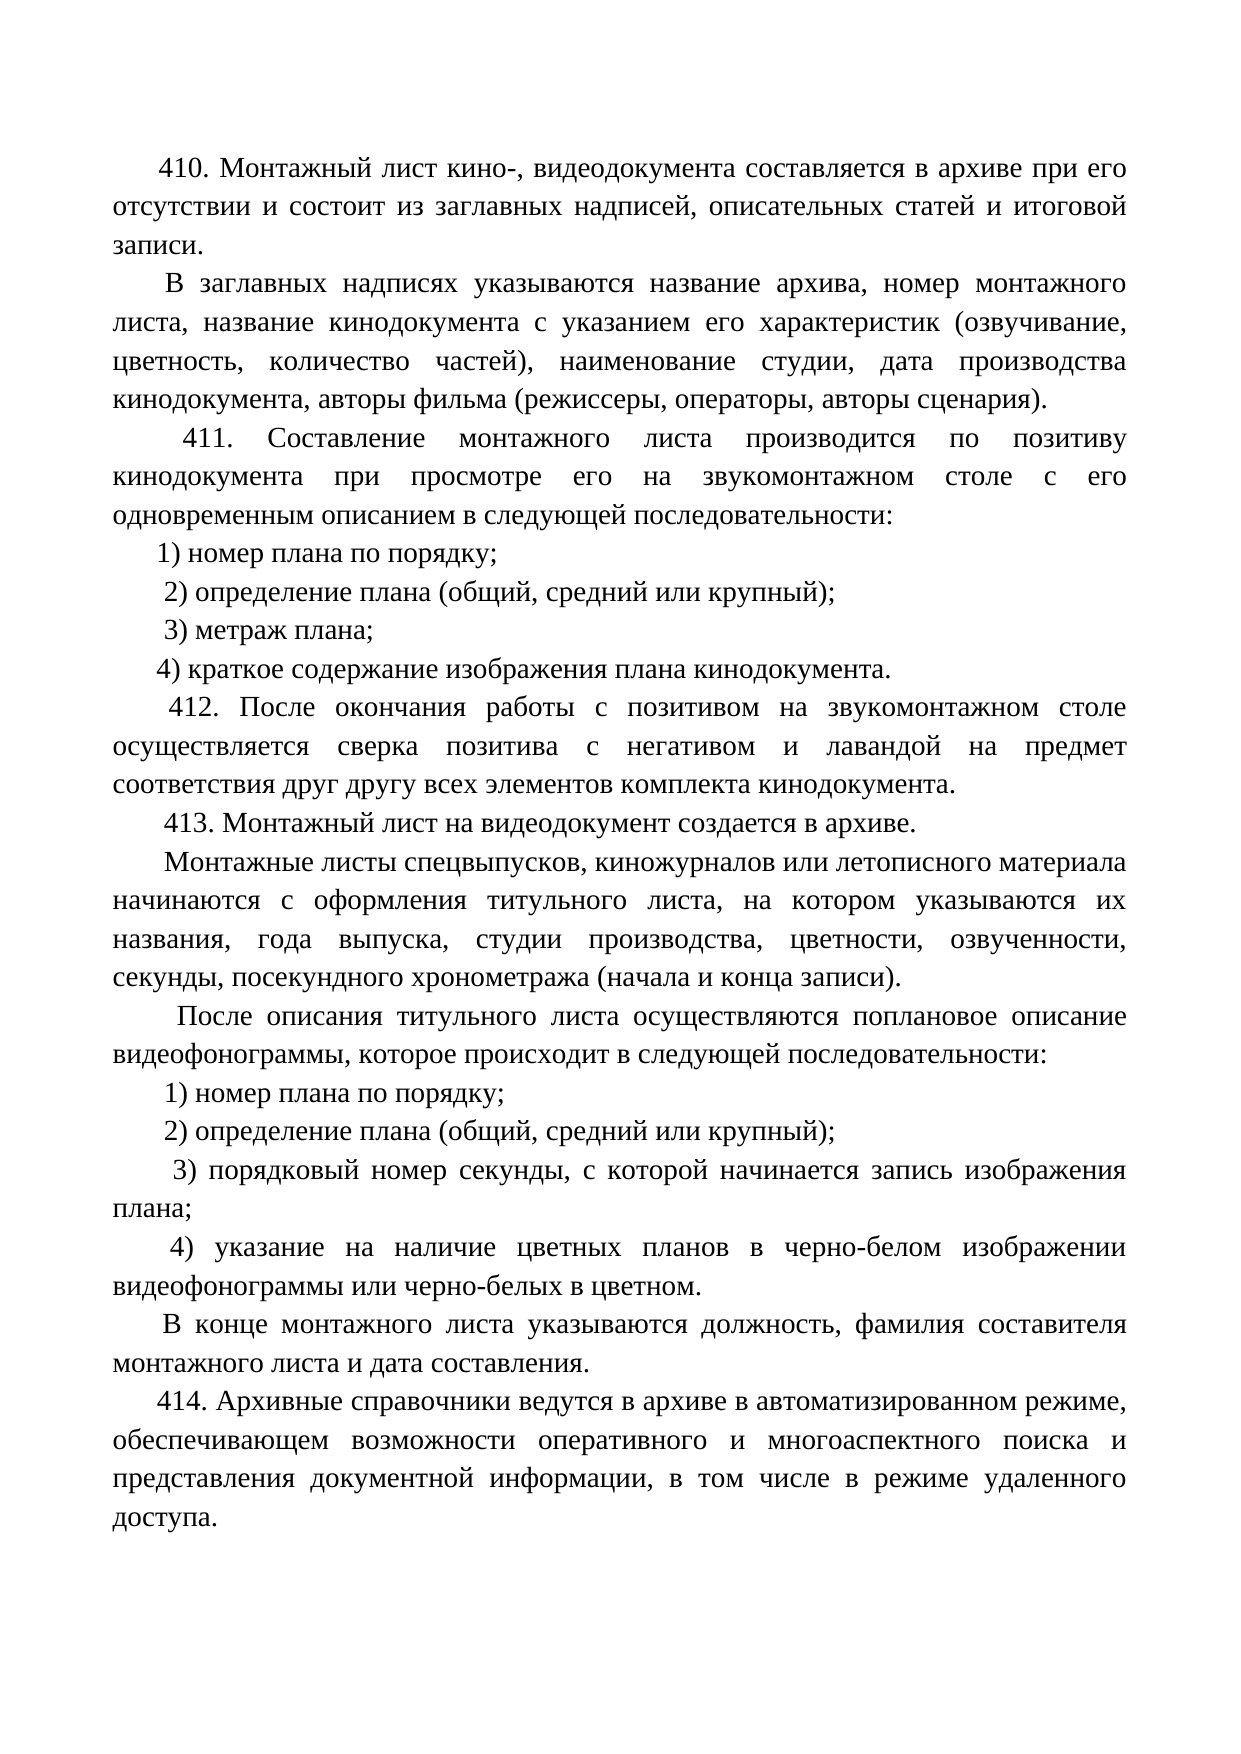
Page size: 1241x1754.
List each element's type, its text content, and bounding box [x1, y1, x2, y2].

text 4) краткое содержание изображения плана кинодокумента. [112, 651, 1128, 684]
text 1) номер плана по порядку; [112, 535, 1128, 569]
text 2) определение плана (общий, средний или крупный); [112, 574, 1128, 607]
text 2) определение плана (общий, средний или крупный); [112, 1113, 1128, 1147]
text 411. Составление монтажного листа производится по позитиву кинодокумента при просмотре его на звукомонтажном столе с его одновременным описанием в следующей последовательности: [112, 420, 1128, 530]
text 3) метраж плана; [112, 612, 1128, 646]
text Монтажные листы спецвыпусков, киножурналов или летописного материала начинаются с оформления титульного листа, на котором указываются их названия, года выпуска, студии производства, цветности, озвученности, секунды, посекундного хронометража (начала и конца записи). [112, 844, 1128, 993]
text В конце монтажного листа указываются должность, фамилия составителя монтажного листа и дата составления. [112, 1306, 1128, 1378]
text 3) порядковый номер секунды, с которой начинается запись изображения плана; [112, 1152, 1128, 1224]
text В заглавных надписях указываются название архива, номер монтажного листа, название кинодокумента с указанием его характеристик (озвучивание, цветность, количество частей), наименование студии, дата производства кинодокумента, авторы фильма (режиссеры, операторы, авторы сценария). [112, 266, 1128, 415]
text 410. Монтажный лист кино-, видеодокумента составляется в архиве при его отсутствии и состоит из заглавных надписей, описательных статей и итоговой записи. [112, 150, 1128, 261]
text 414. Архивные справочники ведутся в архиве в автоматизированном режиме, обеспечивающем возможности оперативного и многоаспектного поиска и представления документной информации, в том числе в режиме удаленного доступа. [112, 1383, 1128, 1532]
text После описания титульного листа осуществляются поплановое описание видеофонограммы, которое происходит в следующей последовательности: [112, 998, 1128, 1070]
text 4) указание на наличие цветных планов в черно-белом изображении видеофонограммы или черно-белых в цветном. [112, 1229, 1128, 1301]
text 413. Монтажный лист на видеодокумент создается в архиве. [112, 805, 1128, 839]
text 1) номер плана по порядку; [112, 1075, 1128, 1108]
text 412. После окончания работы с позитивом на звукомонтажном столе осуществляется сверка позитива с негативом и лавандой на предмет соответствия друг другу всех элементов комплекта кинодокумента. [112, 689, 1128, 800]
